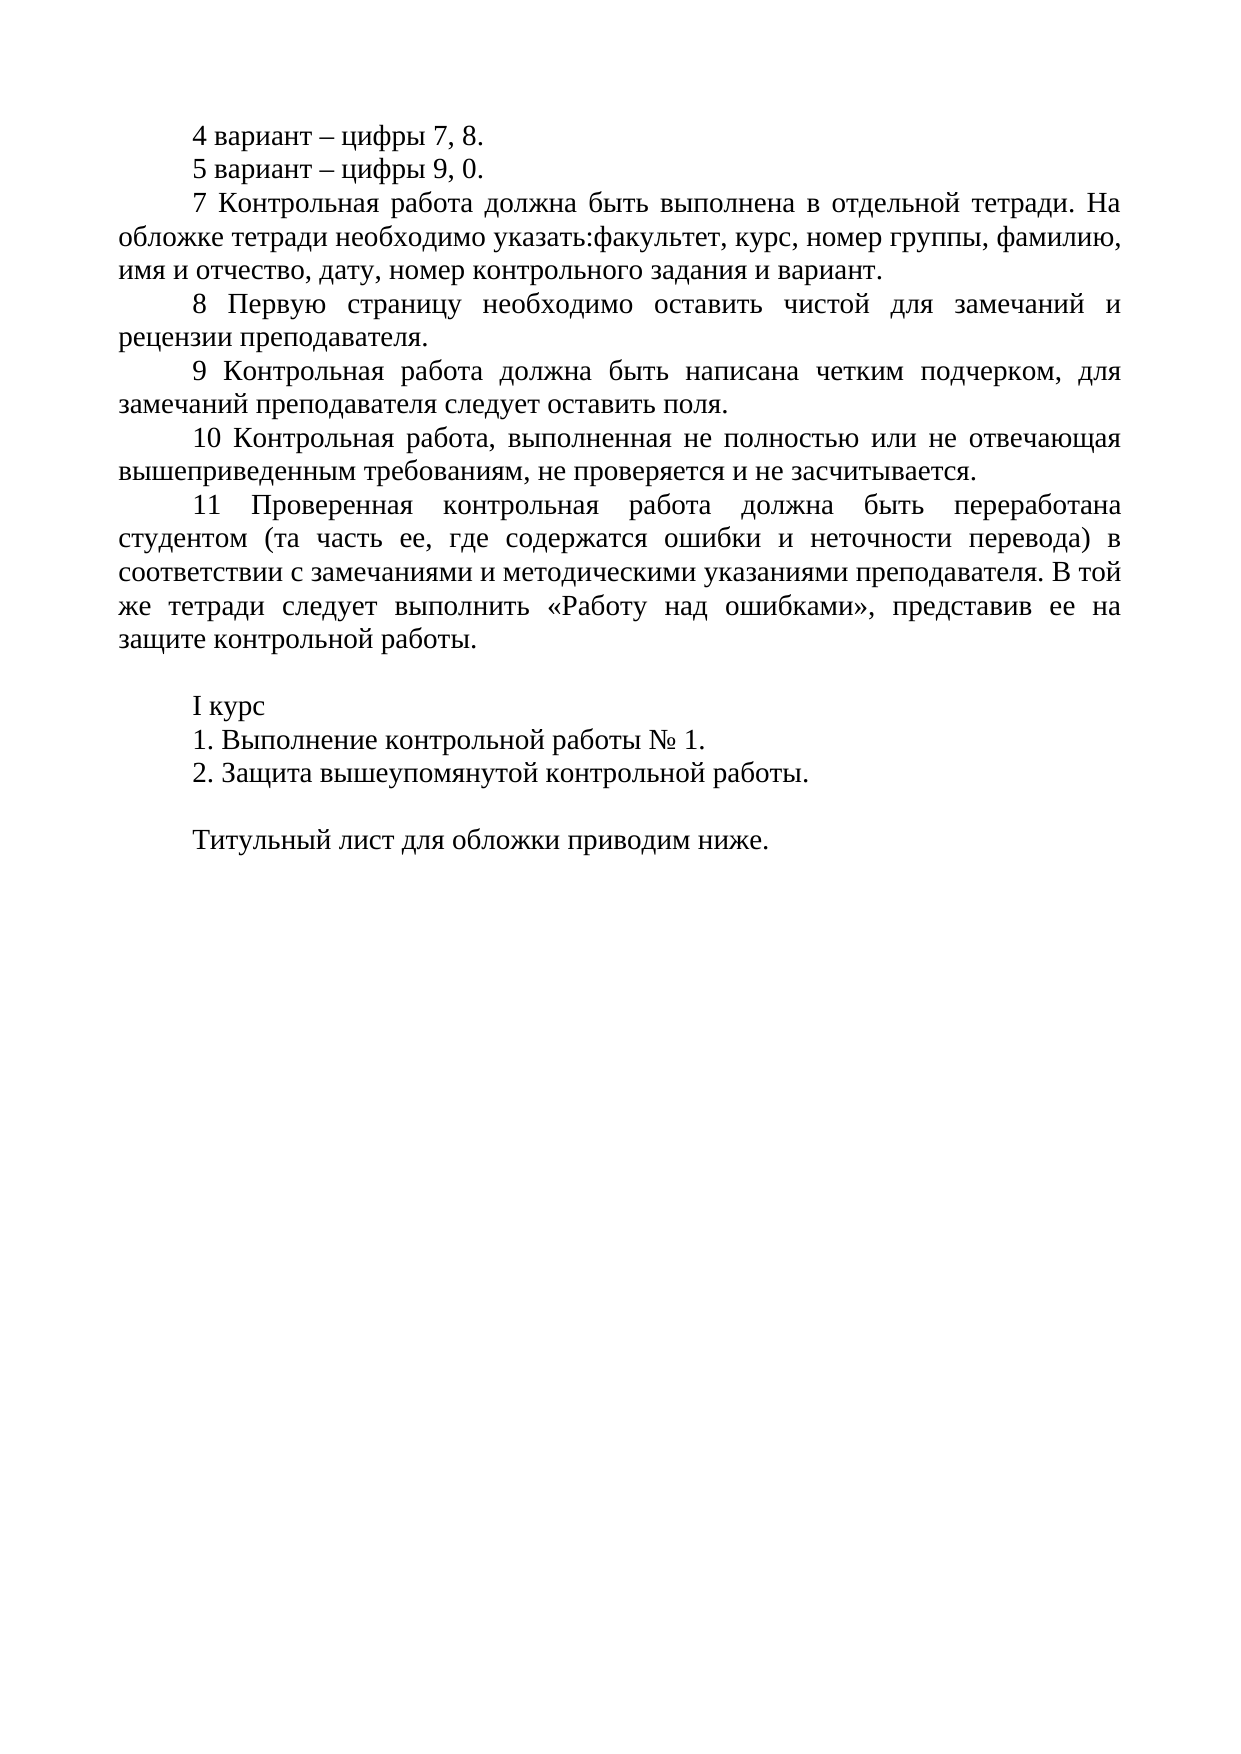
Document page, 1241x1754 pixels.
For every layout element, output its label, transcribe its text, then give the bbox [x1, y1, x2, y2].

text 5 вариант – цифры 9, 0. [118, 152, 1122, 185]
text Титульный лист для обложки приводим ниже. [118, 822, 1122, 856]
text I курс [118, 688, 1122, 722]
text 4 вариант – цифры 7, 8. [118, 118, 1122, 152]
text 10 Контрольная работа, выполненная не полностью или не отвечающая вышеприведенным требованиям, не проверяется и не засчитывается. [118, 420, 1122, 487]
text 7 Контрольная работа должна быть выполнена в отдельной тетради. На обложке тетради необходимо указать:факультет, курс, номер группы, фамилию, имя и отчество, дату, номер контрольного задания и вариант. [118, 185, 1122, 286]
text 8 Первую страницу необходимо оставить чистой для замечаний и рецензии преподавателя. [118, 286, 1122, 353]
text 1. Выполнение контрольной работы № 1. [118, 722, 1122, 755]
text 11 Проверенная контрольная работа должна быть переработана студентом (та часть ее, где содержатся ошибки и неточности перевода) в соответствии с замечаниями и методическими указаниями преподавателя. В той же тетради следует выполнить «Работу над ошибками», представив ее на защите контрольной работы. [118, 487, 1122, 655]
text 9 Контрольная работа должна быть написана четким подчерком, для замечаний преподавателя следует оставить поля. [118, 353, 1122, 420]
text 2. Защита вышеупомянутой контрольной работы. [118, 755, 1122, 789]
